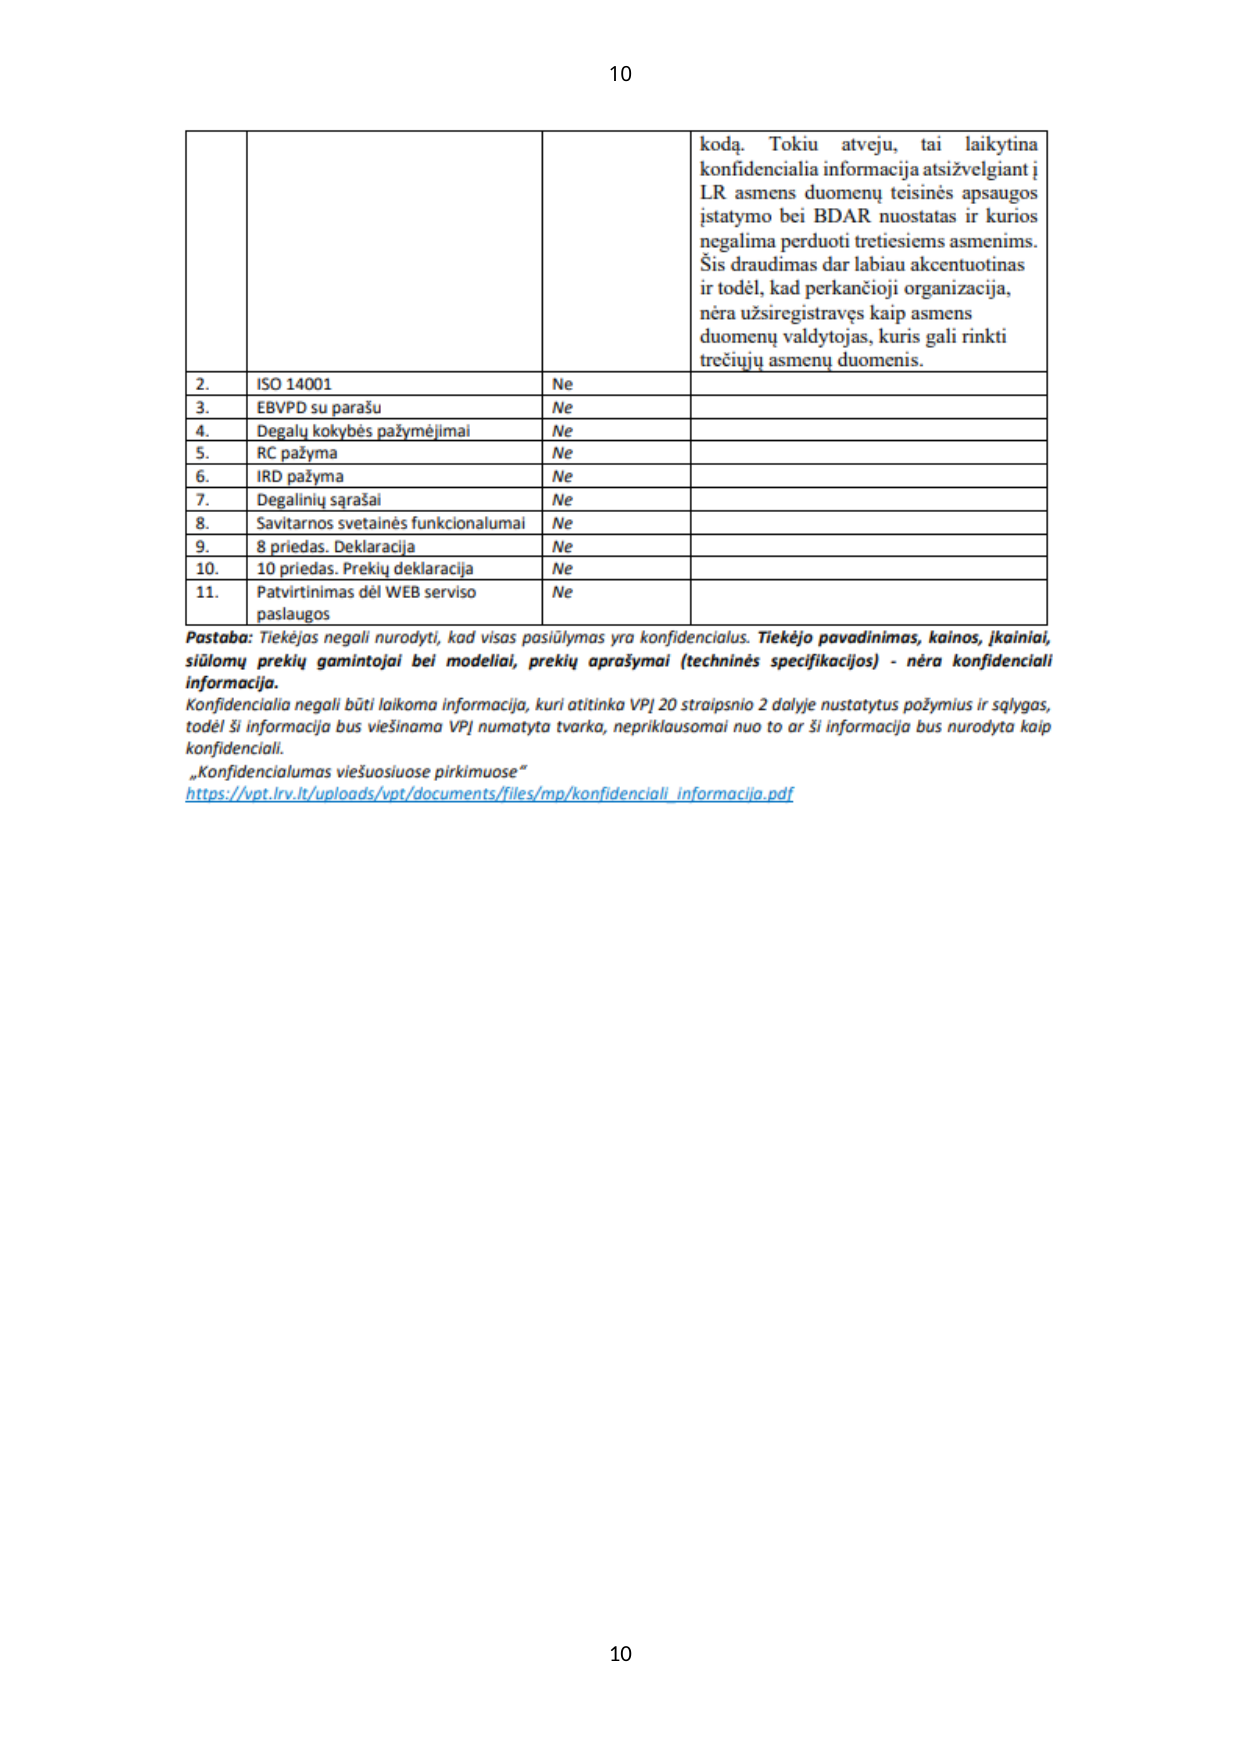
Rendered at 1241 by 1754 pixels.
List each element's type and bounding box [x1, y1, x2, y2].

picture [173, 118, 1067, 814]
